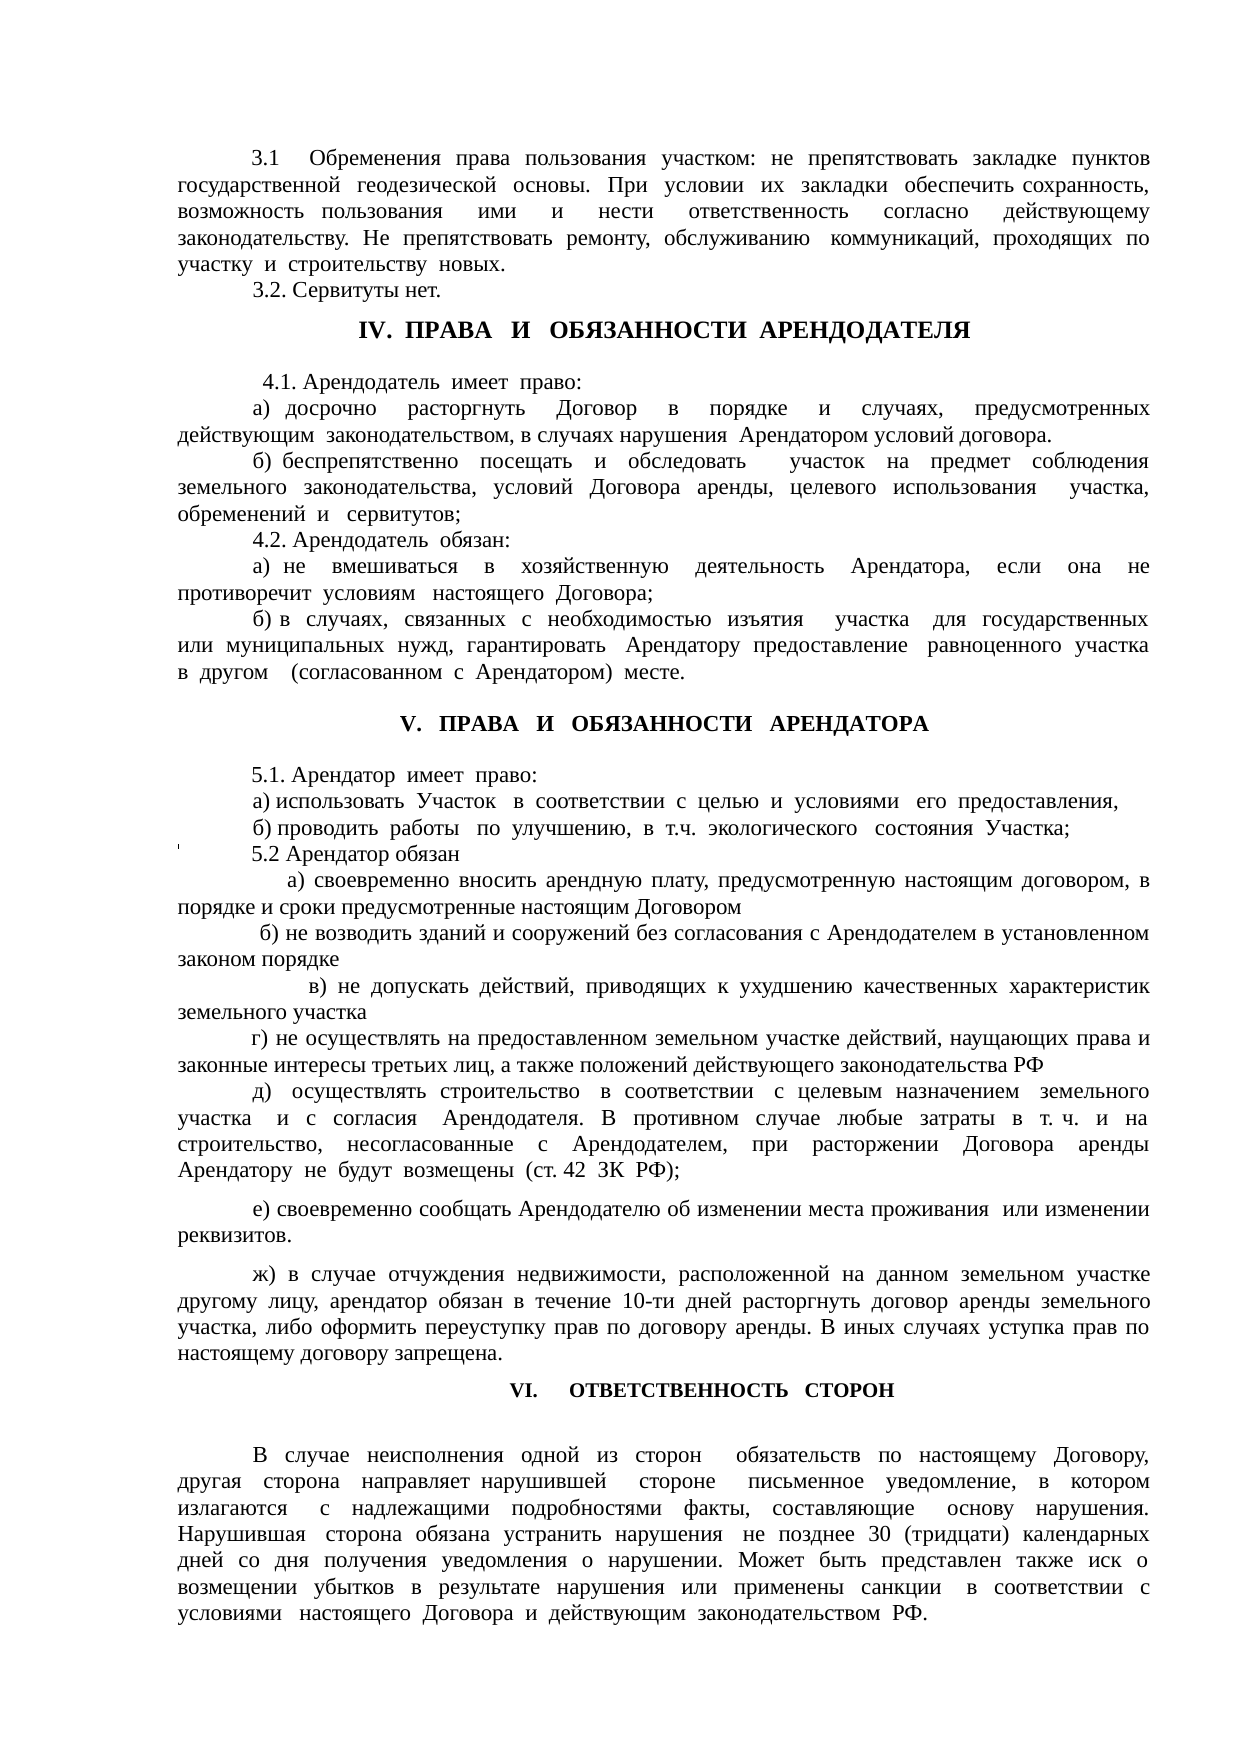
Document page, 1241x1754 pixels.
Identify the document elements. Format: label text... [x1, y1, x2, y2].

text 5.2 Арендатор обязан [177, 840, 1152, 866]
text г) не осуществлять на предоставленном земельном участке действий, наущающих права и законные интересы третьих лиц, а также положений действующего законодательства РФ [177, 1024, 1152, 1077]
text а) досрочно расторгнуть Договор в порядке и случаях, предусмотренных действующим законодательством, в случаях нарушения Арендатором условий договора. [177, 394, 1152, 447]
text ж) в случае отчуждения недвижимости, расположенной на данном земельном участке другому лицу, арендатор обязан в течение 10-ти дней расторгнуть договор аренды земельного участка, либо оформить переуступку прав по договору аренды. В иных случаях уступка прав по настоящему договору запрещена. [177, 1260, 1152, 1366]
text б) не возводить зданий и сооружений без согласования с Арендодателем в установленном законом порядке [177, 919, 1152, 972]
subtitle V. ПРАВА И ОБЯЗАННОСТИ АРЕНДАТОРА [177, 711, 1152, 737]
text В случае неисполнения одной из сторон обязательств по настоящему Договору, другая сторона направляет нарушившей стороне письменное уведомление, в котором излагаются с надлежащими подробностями факты, составляющие основу нарушения. Нарушившая сторона обязана устранить нарушения не позднее 30 (тридцати) календарных дней со дня получения уведомления о нарушении. Может быть представлен также иск о возмещении убытков в результате нарушения или применены санкции в соответствии с условиями настоящего Договора и действующим законодательством РФ. [177, 1441, 1152, 1626]
text VI. ОТВЕТСТВЕННОСТЬ СТОРОН [177, 1378, 1152, 1402]
subtitle IV. ПРАВА И ОБЯЗАННОСТИ АРЕНДОДАТЕЛЯ [177, 315, 1152, 344]
text а) не вмешиваться в хозяйственную деятельность Арендатора, если она не противоречит условиям настоящего Договора; [177, 552, 1152, 605]
text б) проводить работы по улучшению, в т.ч. экологического состояния Участка; [177, 814, 1152, 840]
text б) в случаях, связанных с необходимостью изъятия участка для государственных или муниципальных нужд, гарантировать Арендатору предоставление равноценного участка в другом (согласованном с Арендатором) месте. [177, 605, 1152, 684]
text 5.1. Арендатор имеет право: [177, 761, 1152, 787]
subtitle 4.1. Арендодатель имеет право: [177, 368, 1152, 394]
text а) использовать Участок в соответствии с целью и условиями его предоставления, [177, 787, 1152, 814]
text а) своевременно вносить арендную плату, предусмотренную настоящим договором, в порядке и сроки предусмотренные настоящим Договором [177, 866, 1152, 919]
text д) осуществлять строительство в соответствии с целевым назначением земельного участка и с согласия Арендодателя. В противном случае любые затраты в т. ч. и на строительство, несогласованные с Арендодателем, при расторжении Договора аренды Арендатору не будут возмещены (ст. 42 ЗК РФ); [177, 1077, 1152, 1183]
text б) беспрепятственно посещать и обследовать участок на предмет соблюдения земельного законодательства, условий Договора аренды, целевого использования участка, обременений и сервитутов; [177, 447, 1152, 526]
text е) своевременно сообщать Арендодателю об изменении места проживания или изменении реквизитов. [177, 1195, 1152, 1248]
text 3.1 Обременения права пользования участком: не препятствовать закладке пунктов государственной геодезической основы. При условии их закладки обеспечить сохранность, возможность пользования ими и нести ответственность согласно действующему законодательству. Не препятствовать ремонту, обслуживанию коммуникаций, проходящих по участку и строительству новых. [177, 144, 1152, 276]
text в) не допускать действий, приводящих к ухудшению качественных характеристик земельного участка [177, 972, 1152, 1024]
text 4.2. Арендодатель обязан: [177, 526, 1152, 552]
text 3.2. Сервитуты нет. [177, 276, 1152, 303]
